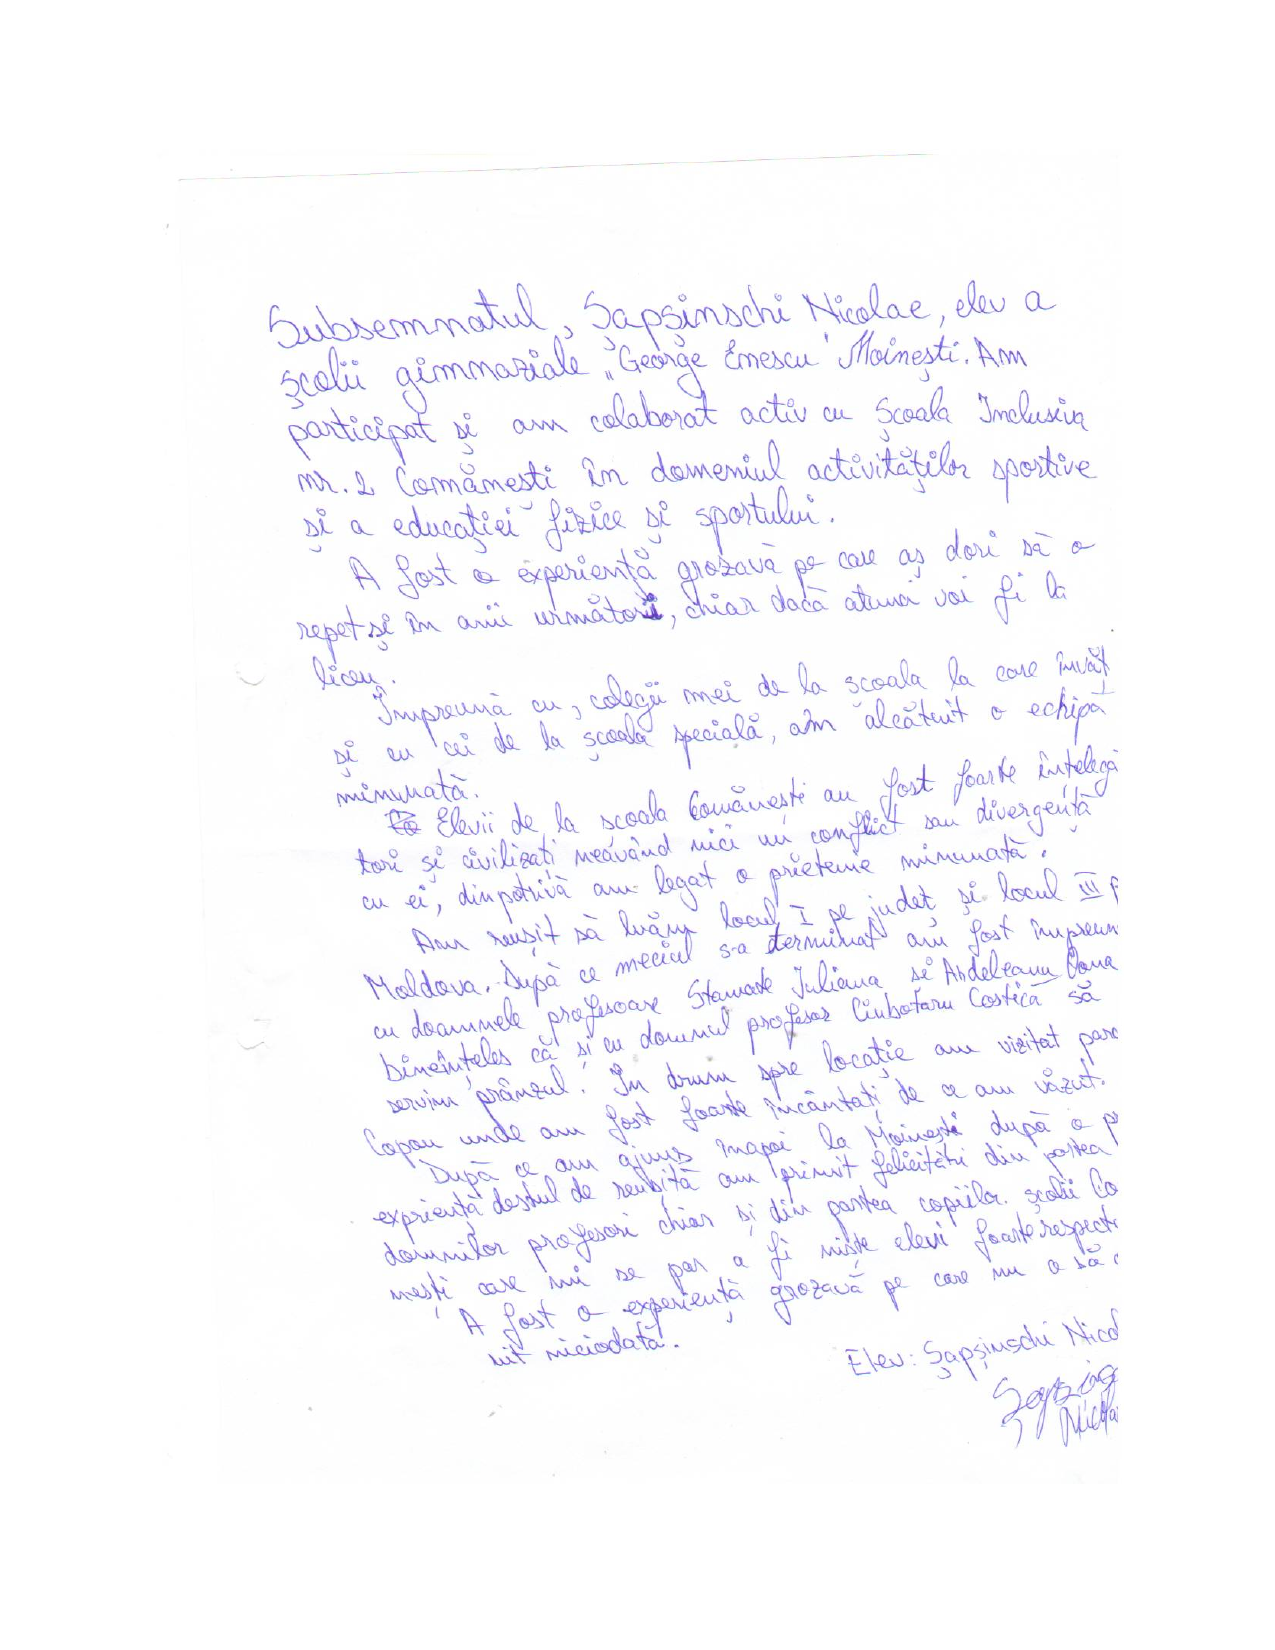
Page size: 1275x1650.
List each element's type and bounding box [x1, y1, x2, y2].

picture [150, 149, 1124, 1488]
